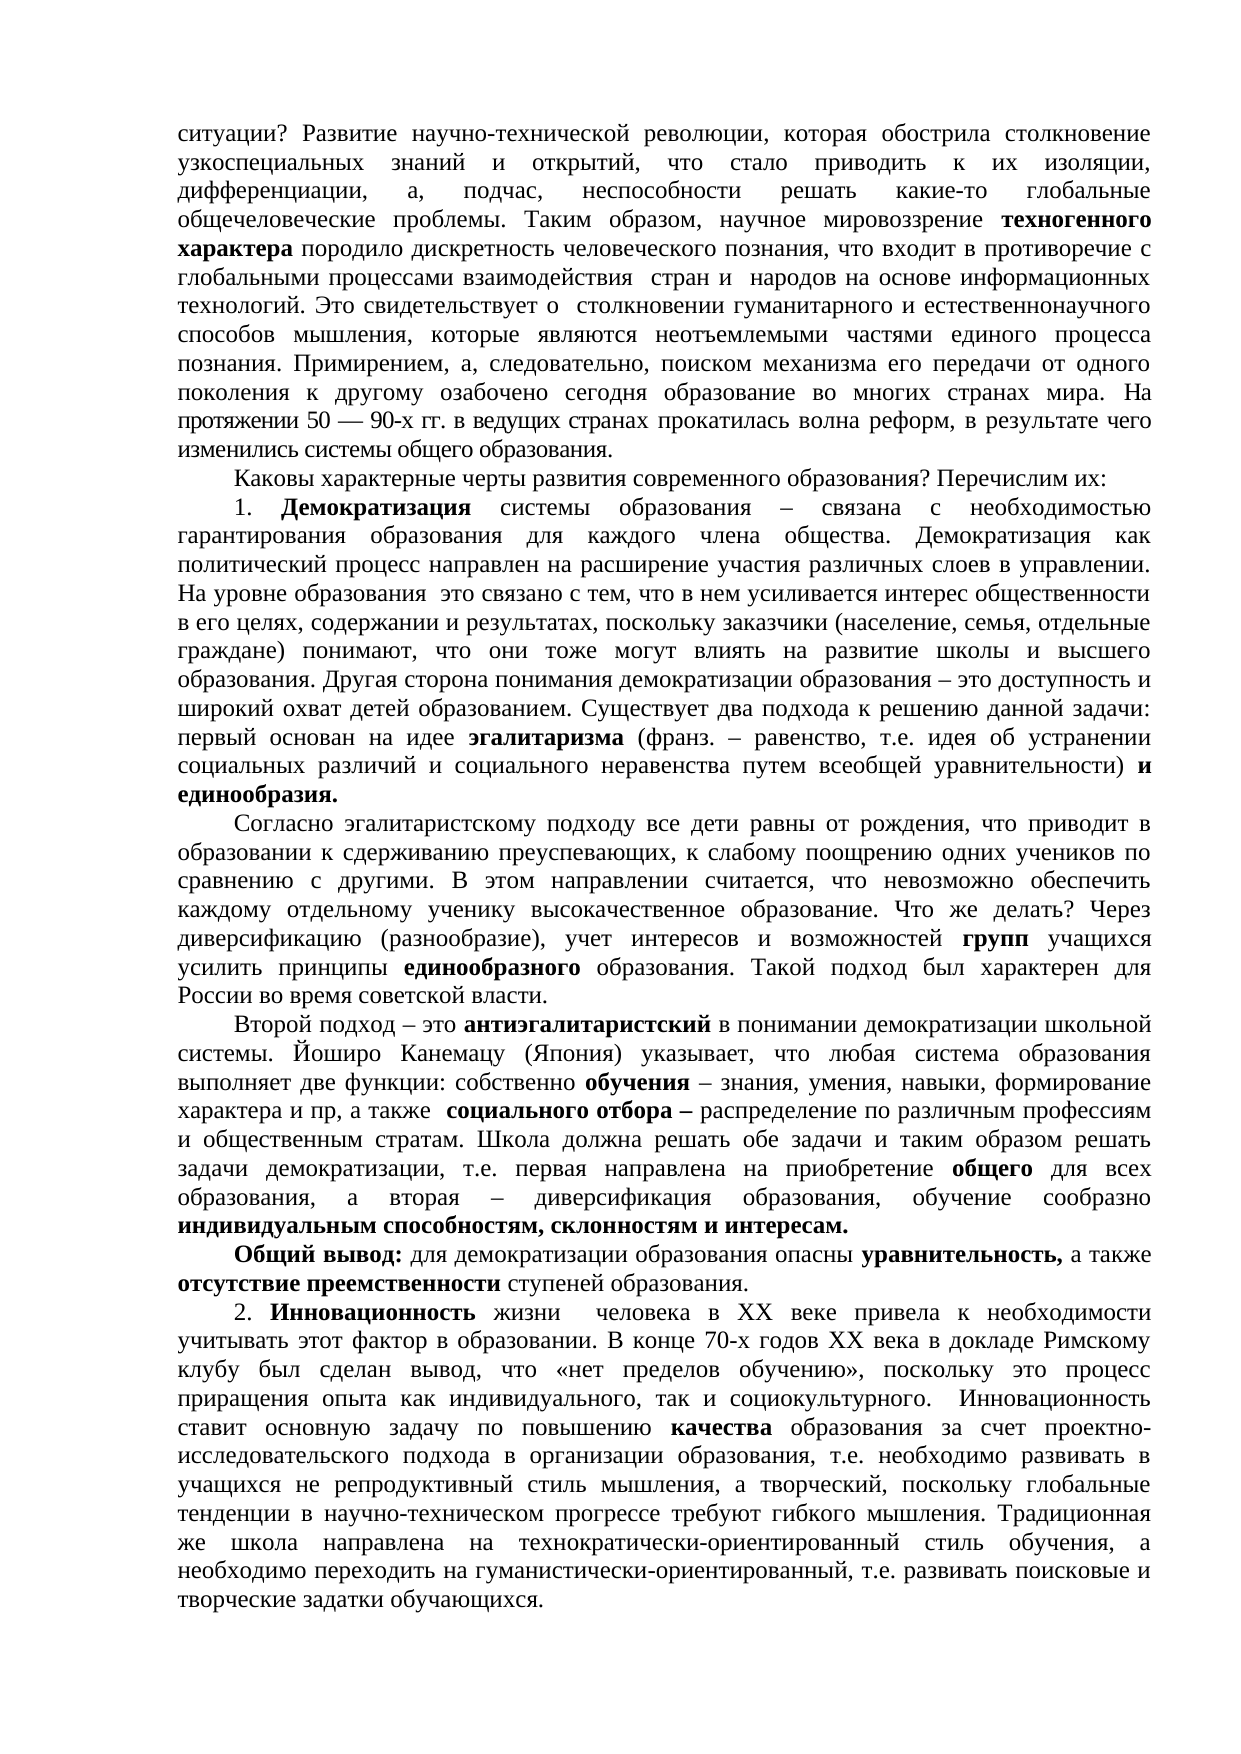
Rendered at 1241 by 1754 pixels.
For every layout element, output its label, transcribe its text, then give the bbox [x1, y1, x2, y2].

text Каковы характерные черты развития современного образования? Перечислим их: [177, 463, 1152, 492]
text 1. Демократизация системы образования – связана с необходимостью гарантирования образования для каждого члена общества. Демократизация как политический процесс направлен на расширение участия различных слоев в управлении. На уровне образования это связано с тем, что в нем усиливается интерес общественности в его целях, содержании и результатах, поскольку заказчики (население, семья, отдельные граждане) понимают, что они тоже могут влиять на развитие школы и высшего образования. Другая сторона понимания демократизации образования – это доступность и широкий охват детей образованием. Существует два подхода к решению данной задачи: первый основан на идее эгалитаризма (франз. – равенство, т.е. идея об устранении социальных различий и социального неравенства путем всеобщей уравнительности) и единообразия. [177, 492, 1152, 808]
text 2. Инновационность жизни человека в ХХ веке привела к необходимости учитывать этот фактор в образовании. В конце 70-х годов ХХ века в докладе Римскому клубу был сделан вывод, что «нет пределов обучению», поскольку это процесс приращения опыта как индивидуального, так и социокультурного. Инновационность ставит основную задачу по повышению качества образования за счет проектно-исcледовательского подхода в организации образования, т.е. необходимо развивать в учащихся не репродуктивный стиль мышления, а творческий, поскольку глобальные тенденции в научно-техническом прогрессе требуют гибкого мышления. Традиционная же школа направлена на технократически-ориентированный стиль обучения, а необходимо переходить на гуманистически-ориентированный, т.е. развивать поисковые и творческие задатки обучающихся. [177, 1297, 1152, 1613]
text Общий вывод: для демократизации образования опасны уравнительность, а также отсутствие преемственности ступеней образования. [177, 1239, 1152, 1297]
text Согласно эгалитаристскому подходу все дети равны от рождения, что приводит в образовании к сдерживанию преуспевающих, к слабому поощрению одних учеников по сравнению с другими. В этом направлении считается, что невозможно обеспечить каждому отдельному ученику высокачественное образование. Что же делать? Через диверсификацию (разнообразие), учет интересов и возможностей групп учащихся усилить принципы единообразного образования. Такой подход был характерен для России во время советской власти. [177, 808, 1152, 1009]
text Второй подход – это антиэгалитаристский в понимании демократизации школьной системы. Йоширо Канемацу (Япония) указывает, что любая система образования выполняет две функции: собственно обучения – знания, умения, навыки, формирование характера и пр, а также социального отбора – распределение по различным профессиям и общественным стратам. Школа должна решать обе задачи и таким образом решать задачи демократизации, т.е. первая направлена на приобретение общего для всех образования, а вторая – диверсификация образования, обучение сообразно индивидуальным способностям, склонностям и интересам. [177, 1009, 1152, 1239]
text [177, 118, 1152, 463]
